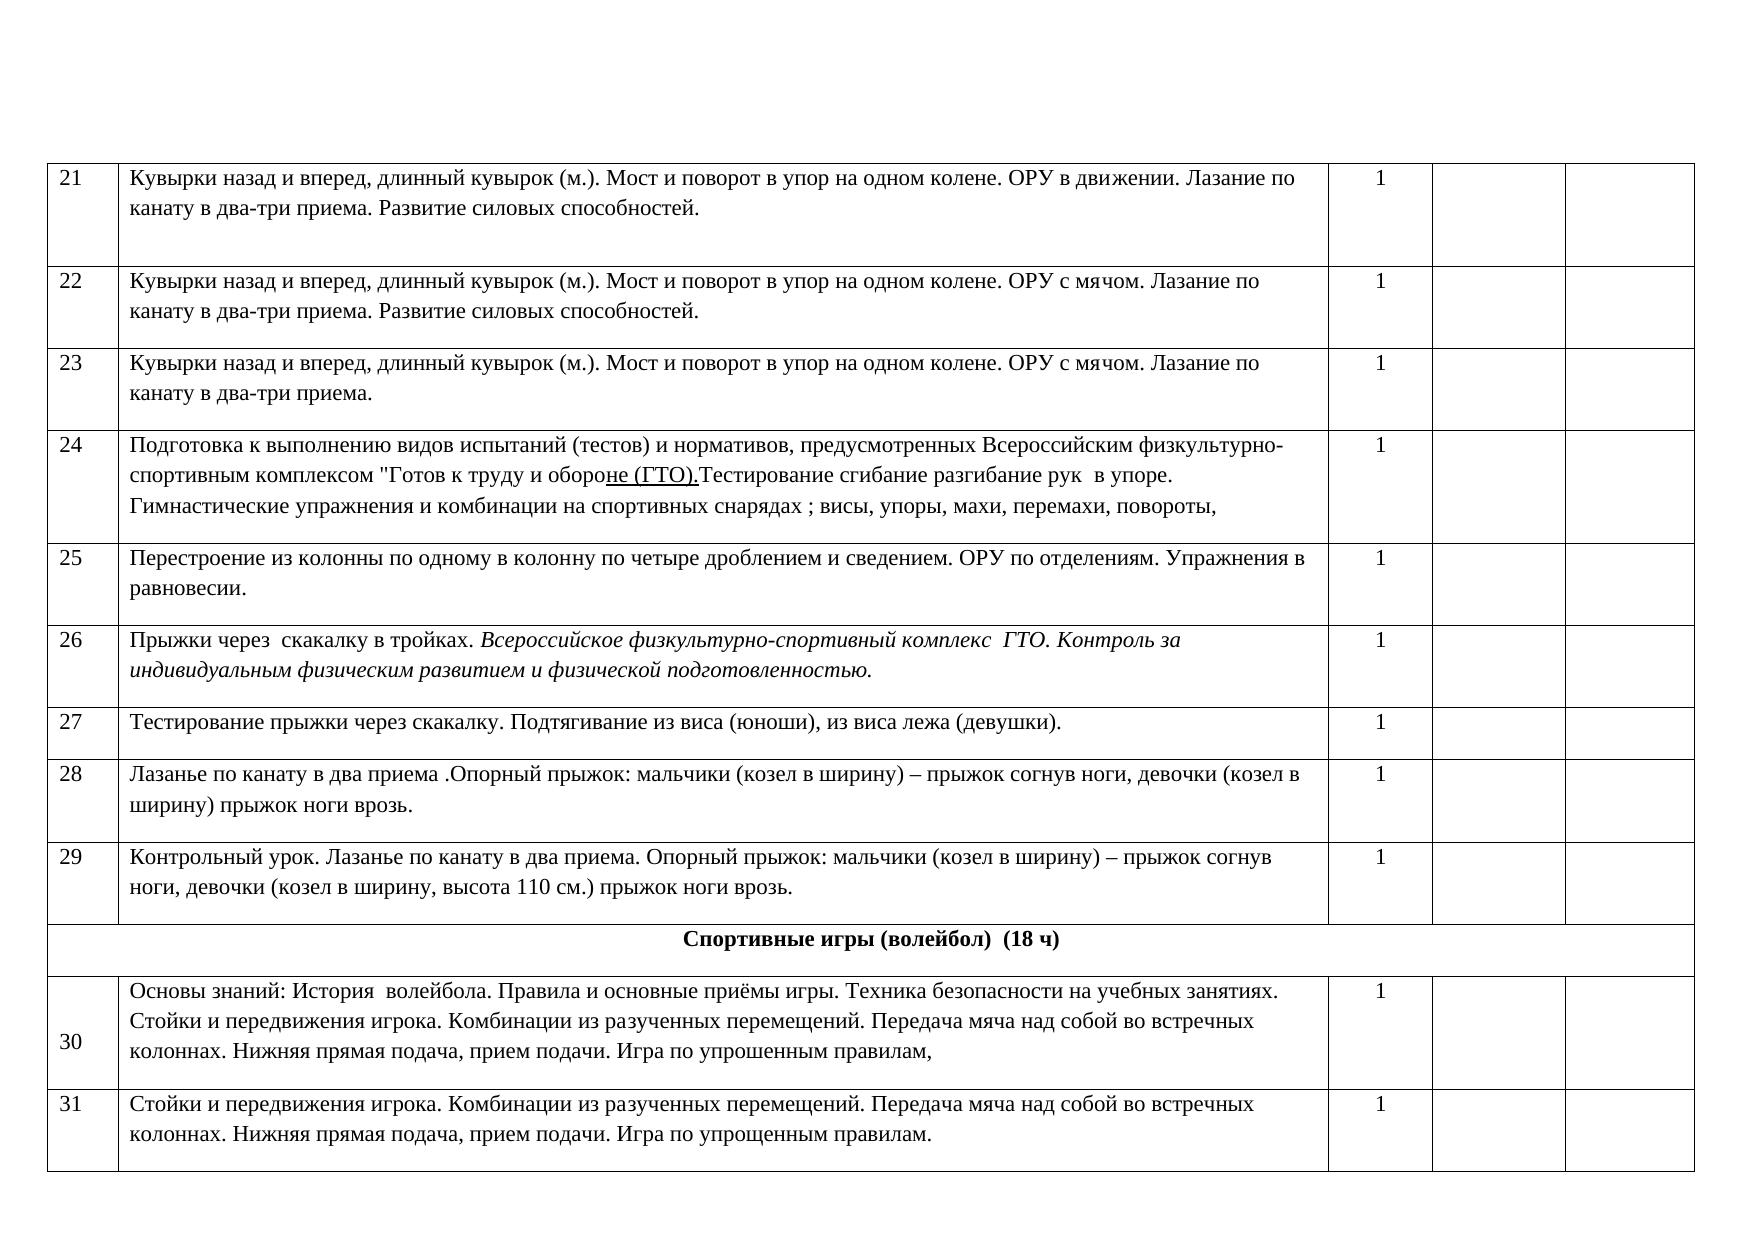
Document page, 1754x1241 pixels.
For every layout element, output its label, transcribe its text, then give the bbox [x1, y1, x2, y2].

table_cell [1566, 708, 1694, 759]
table_cell Тестирование прыжки через скакалку. Подтягивание из виса (юноши), из виса лежа (девушки). [119, 708, 1328, 759]
table_cell Спортивные игры (волейбол) (18 ч) [48, 925, 1694, 976]
table_cell 1 [1329, 626, 1432, 707]
table_cell [1566, 977, 1694, 1088]
table_cell Кувырки назад и вперед, длинный кувырок (м.). Мост и поворот в упор на одном колене. ОРУ с мячом. Лазание по канату в два-три приема. [119, 349, 1328, 430]
table_cell 22 [48, 267, 118, 348]
table_cell 1 [1329, 760, 1432, 842]
table_cell [1566, 544, 1694, 625]
table_cell [1566, 164, 1694, 266]
table_cell 1 [1329, 843, 1432, 924]
table_cell Кувырки назад и вперед, длинный кувырок (м.). Мост и поворот в упор на одном колене. ОРУ с мячом. Лазание по канату в два-три приема. Развитие силовых способностей. [119, 267, 1328, 348]
table_cell Лазанье по канату в два приема .Опорный прыжок: мальчики (козел в ширину) – прыжок согнув ноги, девочки (козел в ширину) прыжок ноги врозь. [119, 760, 1328, 842]
table_cell [1433, 267, 1565, 348]
table_cell 1 [1329, 349, 1432, 430]
table_cell Стойки и передвижения игрока. Комбинации из разученных перемещений. Передача мяча над собой во встречных колоннах. Нижняя прямая подача, прием подачи. Игра по упрощенным правилам. [119, 1090, 1328, 1171]
table_cell Основы знаний: История волейбола. Правила и основные приёмы игры. Техника безопасности на учебных занятиях. Стойки и передвижения игрока. Комбинации из разученных перемещений. Передача мяча над собой во встречных колоннах. Нижняя прямая подача, прием подачи. Игра по упрошенным правилам, [119, 977, 1328, 1088]
table_cell 24 [48, 431, 118, 543]
table_cell 1 [1329, 708, 1432, 759]
table_cell [1433, 977, 1565, 1088]
table_cell 29 [48, 843, 118, 924]
table_cell [1433, 626, 1565, 707]
table_cell [1433, 164, 1565, 266]
table_cell [1566, 349, 1694, 430]
table_cell [1433, 349, 1565, 430]
table_cell [1433, 431, 1565, 543]
table_cell [1433, 544, 1565, 625]
table_cell 1 [1329, 544, 1432, 625]
table_cell 1 [1329, 1090, 1432, 1171]
table_cell 30 [48, 977, 118, 1088]
table_cell Контрольный урок. Лазанье по канату в два приема. Опорный прыжок: мальчики (козел в ширину) – прыжок согнув ноги, девочки (козел в ширину, высота 110 см.) прыжок ноги врозь. [119, 843, 1328, 924]
table_cell 1 [1329, 977, 1432, 1088]
table_cell 26 [48, 626, 118, 707]
table_cell [1566, 267, 1694, 348]
table_cell [1433, 1090, 1565, 1171]
table_cell 21 [48, 164, 118, 266]
table_cell 28 [48, 760, 118, 842]
table_cell [1566, 626, 1694, 707]
table_cell 23 [48, 349, 118, 430]
table_cell [1433, 760, 1565, 842]
table_cell 1 [1329, 267, 1432, 348]
table_cell 27 [48, 708, 118, 759]
table_cell [1566, 760, 1694, 842]
table_cell Прыжки через скакалку в тройках. Всероссийское физкультурно-спортивный комплекс ГТО. Контроль за индивидуальным физическим развитием и физической подготовленностью. [119, 626, 1328, 707]
table_cell [1433, 843, 1565, 924]
table_cell [1566, 431, 1694, 543]
table_cell Кувырки назад и вперед, длинный кувырок (м.). Мост и поворот в упор на одном колене. ОРУ в движении. Лазание по канату в два-три приема. Развитие силовых способностей. [119, 164, 1328, 266]
table_cell Перестроение из колонны по одному в колонну по четыре дроблением и сведением. ОРУ по отделениям. Упражнения в равновесии. [119, 544, 1328, 625]
table_cell [1566, 843, 1694, 924]
table_cell 1 [1329, 431, 1432, 543]
table_cell 31 [48, 1090, 118, 1171]
table_cell 25 [48, 544, 118, 625]
table_cell 1 [1329, 164, 1432, 266]
table_cell [1433, 708, 1565, 759]
table_cell [1566, 1090, 1694, 1171]
table_cell Подготовка к выполнению видов испытаний (тестов) и нормативов, предусмотренных Всероссийским физкультурно-спортивным комплексом "Готов к труду и обороне (ГТО).Тестирование сгибание разгибание рук в упоре. Гимнастические упражнения и комбинации на спортивных снарядах ; висы, упоры, махи, перемахи, повороты, [119, 431, 1328, 543]
